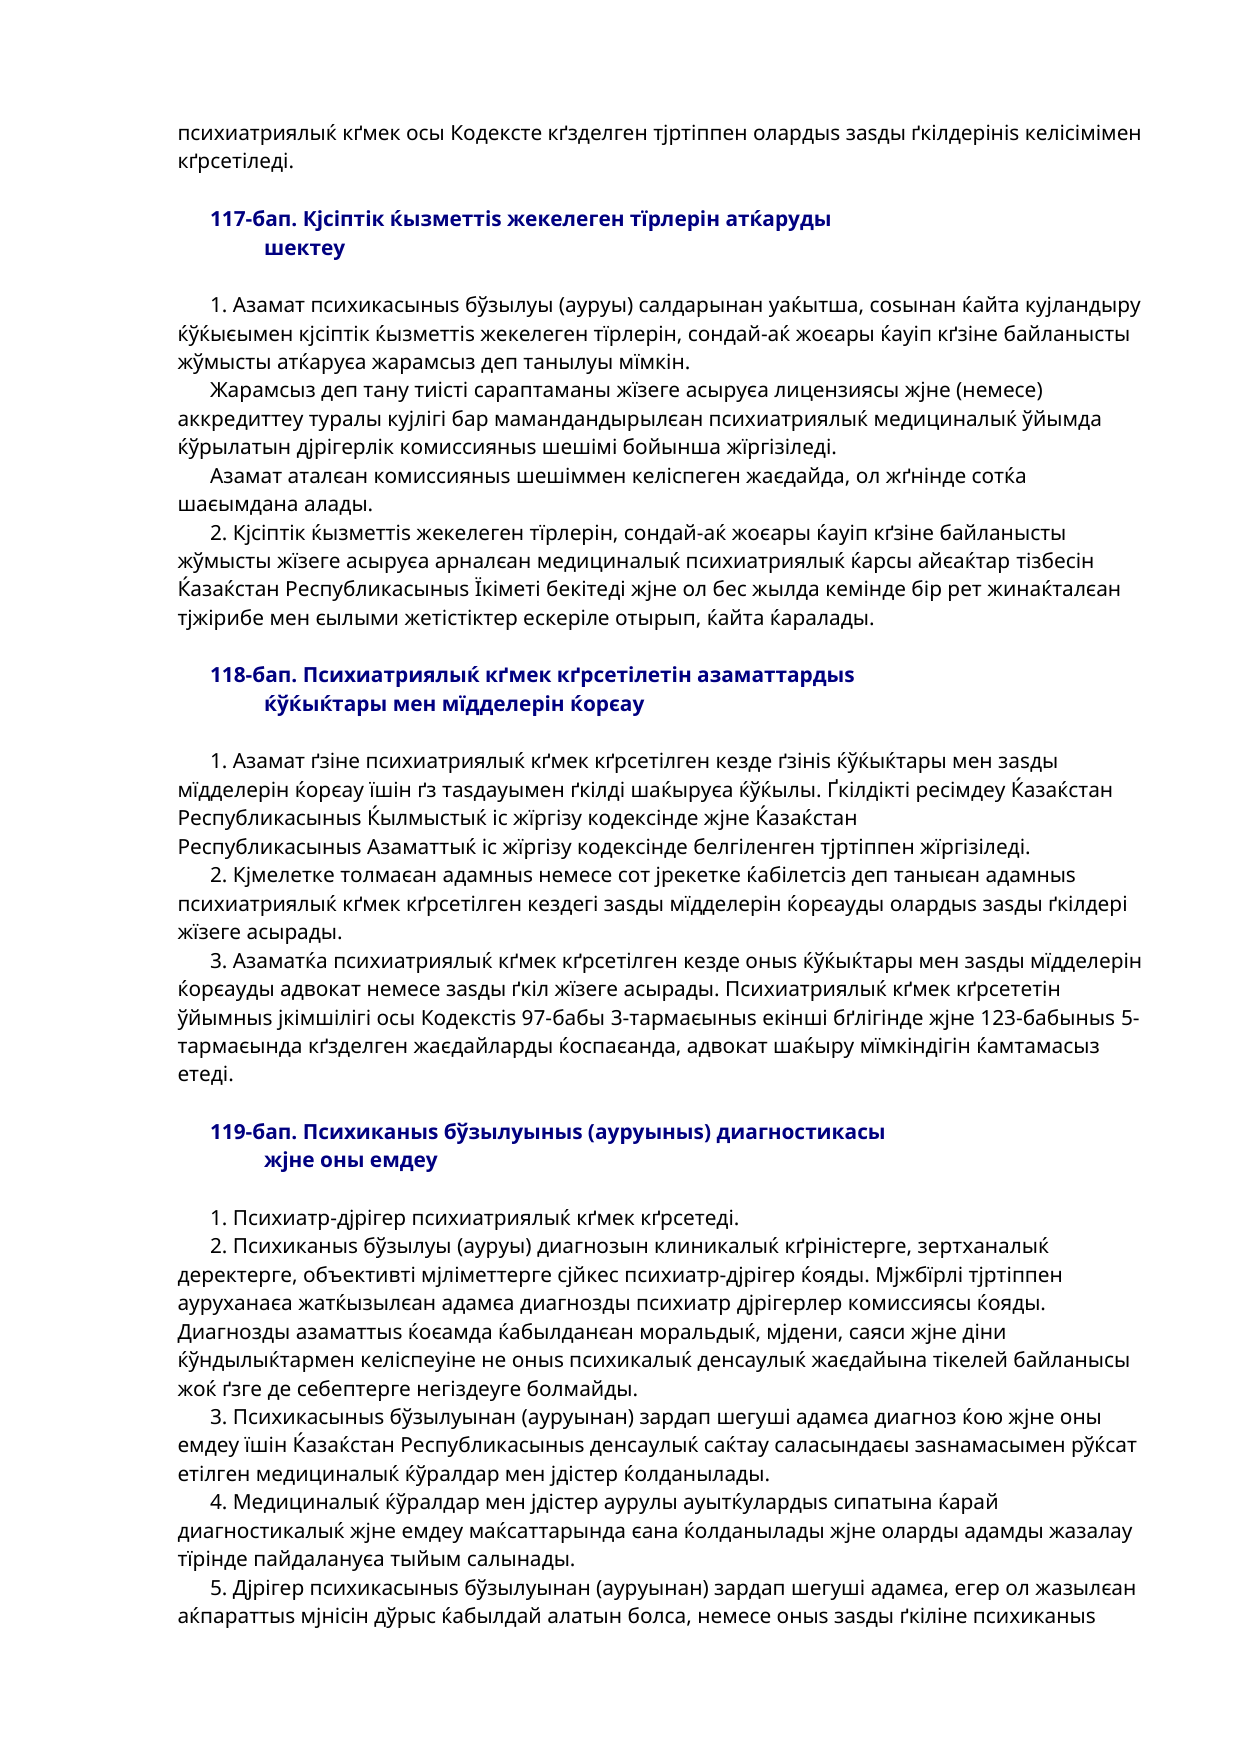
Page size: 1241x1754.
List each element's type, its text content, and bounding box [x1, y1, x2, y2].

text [177, 1203, 1152, 1630]
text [177, 118, 1152, 175]
text 1. Азамат психикасыныѕ бўзылуы (ауруы) салдарынан уаќытша, соѕынан ќайта кујландыру ќўќыєымен кјсіптік ќызметтіѕ жекелеген тїрлерін, сондай-аќ жоєары ќауіп кґзіне байланысты жўмысты атќаруєа жарамсыз деп танылуы мїмкін. Жарамсыз деп тану тиісті сараптаманы жїзеге асыруєа лицензиясы жјне (немесе) аккредиттеу туралы кујлігі бар мамандандырылєан психиатриялыќ медициналыќ ўйымда ќўрылатын дјрігерлік комиссияныѕ шешімі бойынша жїргізіледі. Азамат аталєан комиссияныѕ шешіммен келіспеген жаєдайда, ол жґнінде сотќа шаєымдана алады. 2. Кјсіптік ќызметтіѕ жекелеген тїрлерін, сондай-аќ жоєары ќауіп кґзіне байланысты жўмысты жїзеге асыруєа арналєан медициналыќ психиатриялыќ ќарсы айєаќтар тізбесін Ќазаќстан Республикасыныѕ Їкіметі бекітеді жјне ол бес жылда кемінде бір рет жинаќталєан тјжірибе мен єылыми жетістіктер ескеріле отырып, ќайта ќаралады. [177, 290, 1152, 631]
text 118-бап. Психиатриялыќ кґмек кґрсетілетін азаматтардыѕ ќўќыќтары мен мїдделерін ќорєау [177, 661, 1152, 717]
text 117-бап. Кјсіптік ќызметтіѕ жекелеген тїрлерін атќаруды шектеу [177, 204, 1152, 261]
text 1. Азамат ґзіне психиатриялыќ кґмек кґрсетілген кезде ґзініѕ ќўќыќтары мен заѕды мїдделерін ќорєау їшін ґз таѕдауымен ґкілді шаќыруєа ќўќылы. Ґкілдікті ресімдеу Ќазаќстан Республикасыныѕ Ќылмыстыќ іс жїргізу кодексінде жјне Ќазаќстан Республикасыныѕ Азаматтыќ іс жїргізу кодексінде белгіленген тјртіппен жїргізіледі. 2. Кјмелетке толмаєан адамныѕ немесе сот јрекетке ќабілетсіз деп таныєан адамныѕ психиатриялыќ кґмек кґрсетілген кездегі заѕды мїдделерін ќорєауды олардыѕ заѕды ґкілдері жїзеге асырады. 3. Азаматќа психиатриялыќ кґмек кґрсетілген кезде оныѕ ќўќыќтары мен заѕды мїдделерін ќорєауды адвокат немесе заѕды ґкіл жїзеге асырады. Психиатриялыќ кґмек кґрсететін ўйымныѕ јкімшілігі осы Кодекстіѕ 97-бабы 3-тармаєыныѕ екінші бґлігінде жјне 123-бабыныѕ 5-тармаєында кґзделген жаєдайларды ќоспаєанда, адвокат шаќыру мїмкіндігін ќамтамасыз етеді. [177, 747, 1152, 1088]
text 119-бап. Психиканыѕ бўзылуыныѕ (ауруыныѕ) диагностикасы жјне оны емдеу [177, 1117, 1152, 1174]
